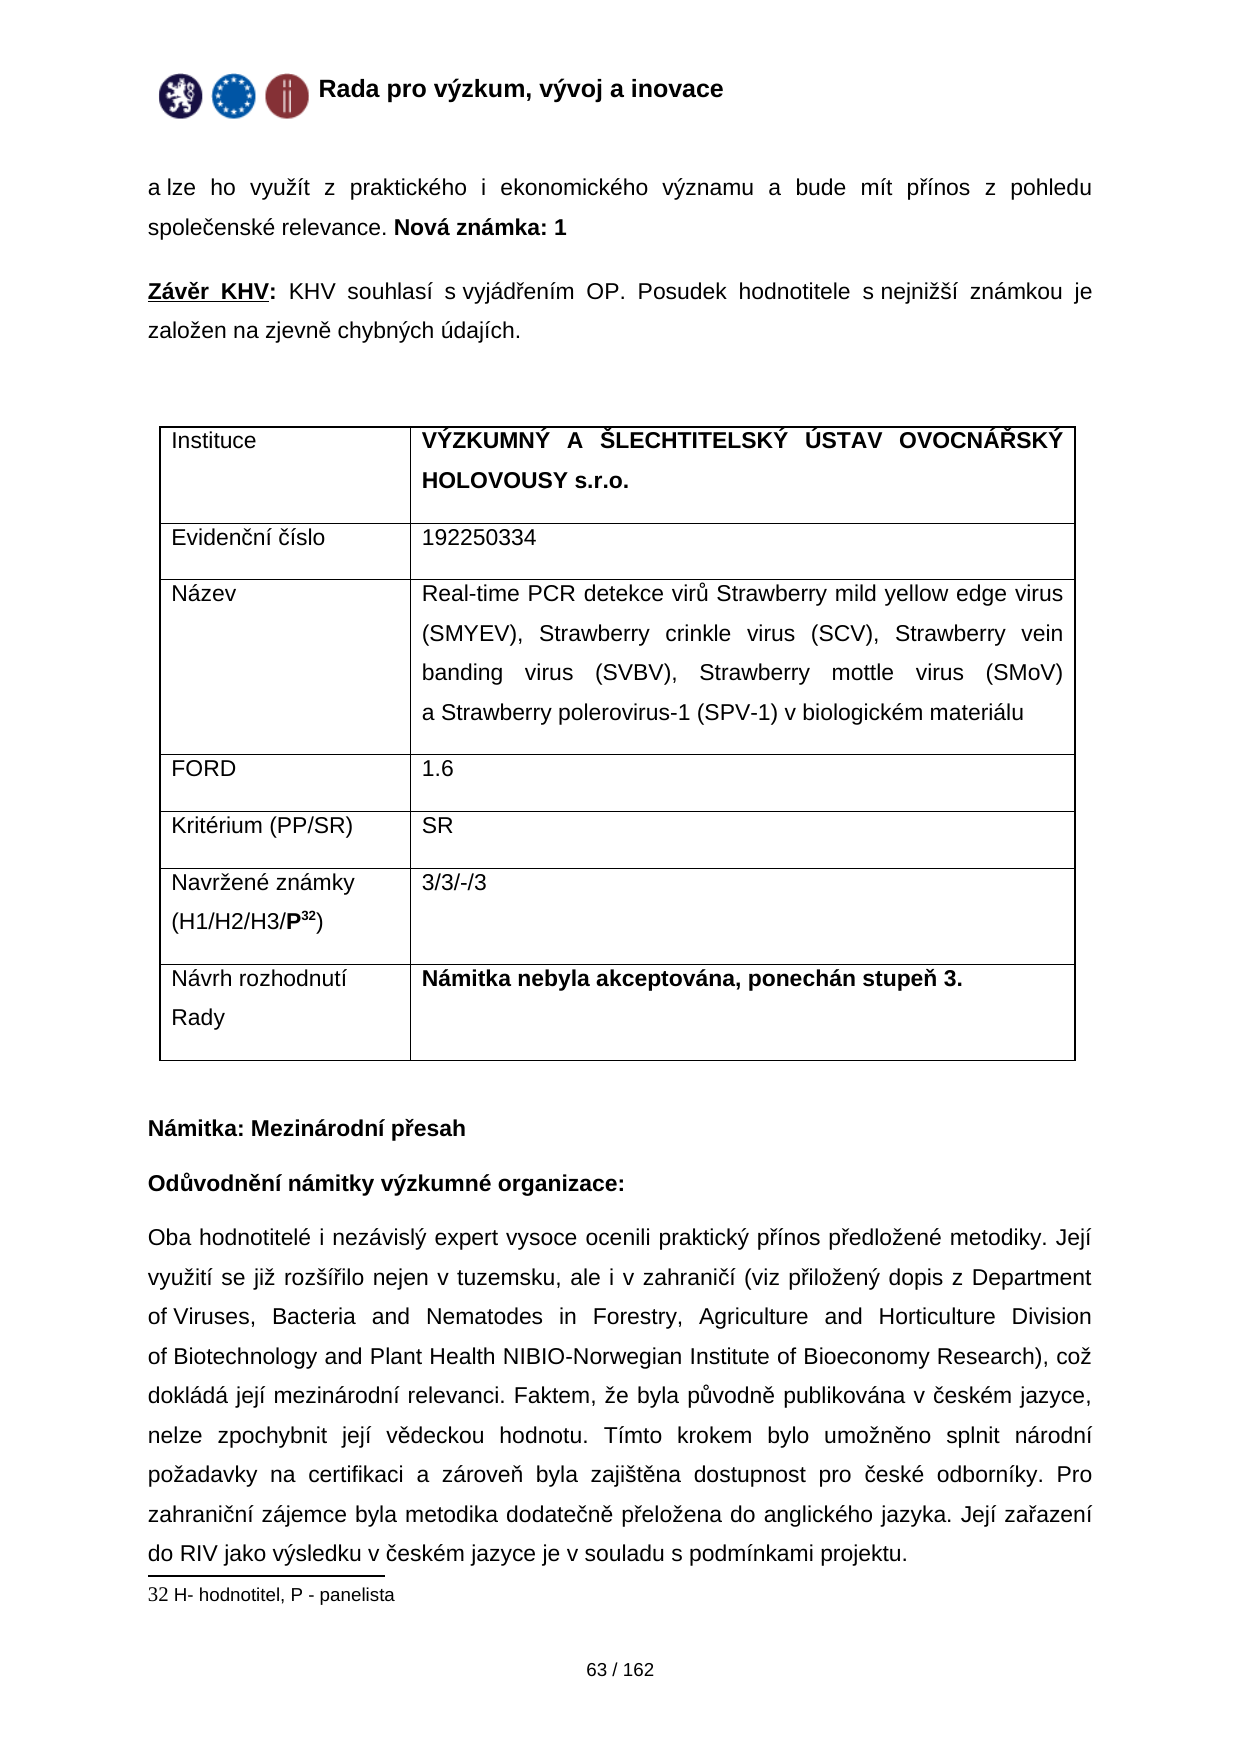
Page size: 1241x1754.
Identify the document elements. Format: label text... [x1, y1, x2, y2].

text Oba hodnotitelé i nezávislý expert vysoce ocenili praktický přínos předložené metodiky. Její využití se již rozšířilo nejen v tuzemsku, ale i v zahraničí (viz přiložený dopis z Department of Viruses, Bacteria and Nematodes in Forestry, Agriculture and Horticulture Division of Biotechnology and Plant Health NIBIO-Norwegian Institute of Bioeconomy Research), což dokládá její mezinárodní relevanci. Faktem, že byla původně publikována v českém jazyce, nelze zpochybnit její vědeckou hodnotu. Tímto krokem bylo umožněno splnit národní požadavky na certifikaci a zároveň byla zajištěna dostupnost pro české odborníky. Pro zahraniční zájemce byla metodika dodatečně přeložena do anglického jazyka. Její zařazení do RIV jako výsledku v českém jazyce je v souladu s podmínkami projektu. [148, 1224, 1093, 1567]
table_cell Název [161, 580, 410, 754]
table_cell Evidenční číslo [161, 524, 410, 579]
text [148, 174, 1093, 240]
table_cell SR [411, 812, 1074, 868]
picture [158, 73, 309, 120]
text Odůvodnění námitky výzkumné organizace: [148, 1170, 1093, 1196]
table_cell Návrh rozhodnutí Rady [161, 965, 410, 1060]
table_cell 192250334 [411, 524, 1074, 579]
table_cell Námitka nebyla akceptována, ponechán stupeň 3. [411, 965, 1074, 1060]
table_cell 1.6 [411, 755, 1074, 811]
table_header Instituce [161, 428, 410, 522]
table_cell Navržené známky (H1/H2/H3/P) [161, 869, 410, 964]
table_cell Kritérium (PP/SR) [161, 812, 410, 868]
table_header VÝZKUMNÝ A ŠLECHTITELSKÝ ÚSTAV OVOCNÁŘSKÝ HOLOVOUSY s.r.o. [411, 428, 1074, 522]
table_cell FORD [161, 755, 410, 811]
text Závěr KHV: KHV souhlasí s vyjádřením OP. Posudek hodnotitele s nejnižší známkou je založen na zjevně chybných údajích. [148, 278, 1093, 344]
table_cell Real-time PCR detekce virů Strawberry mild yellow edge virus (SMYEV), Strawberry crinkle virus (SCV), Strawberry vein banding virus (SVBV), Strawberry mottle virus (SMoV) a Strawberry polerovirus-1 (SPV-1) v biologickém materiálu [411, 580, 1074, 754]
table_cell 3/3/-/3 [411, 869, 1074, 964]
text Námitka: Mezinárodní přesah [148, 1115, 1093, 1142]
